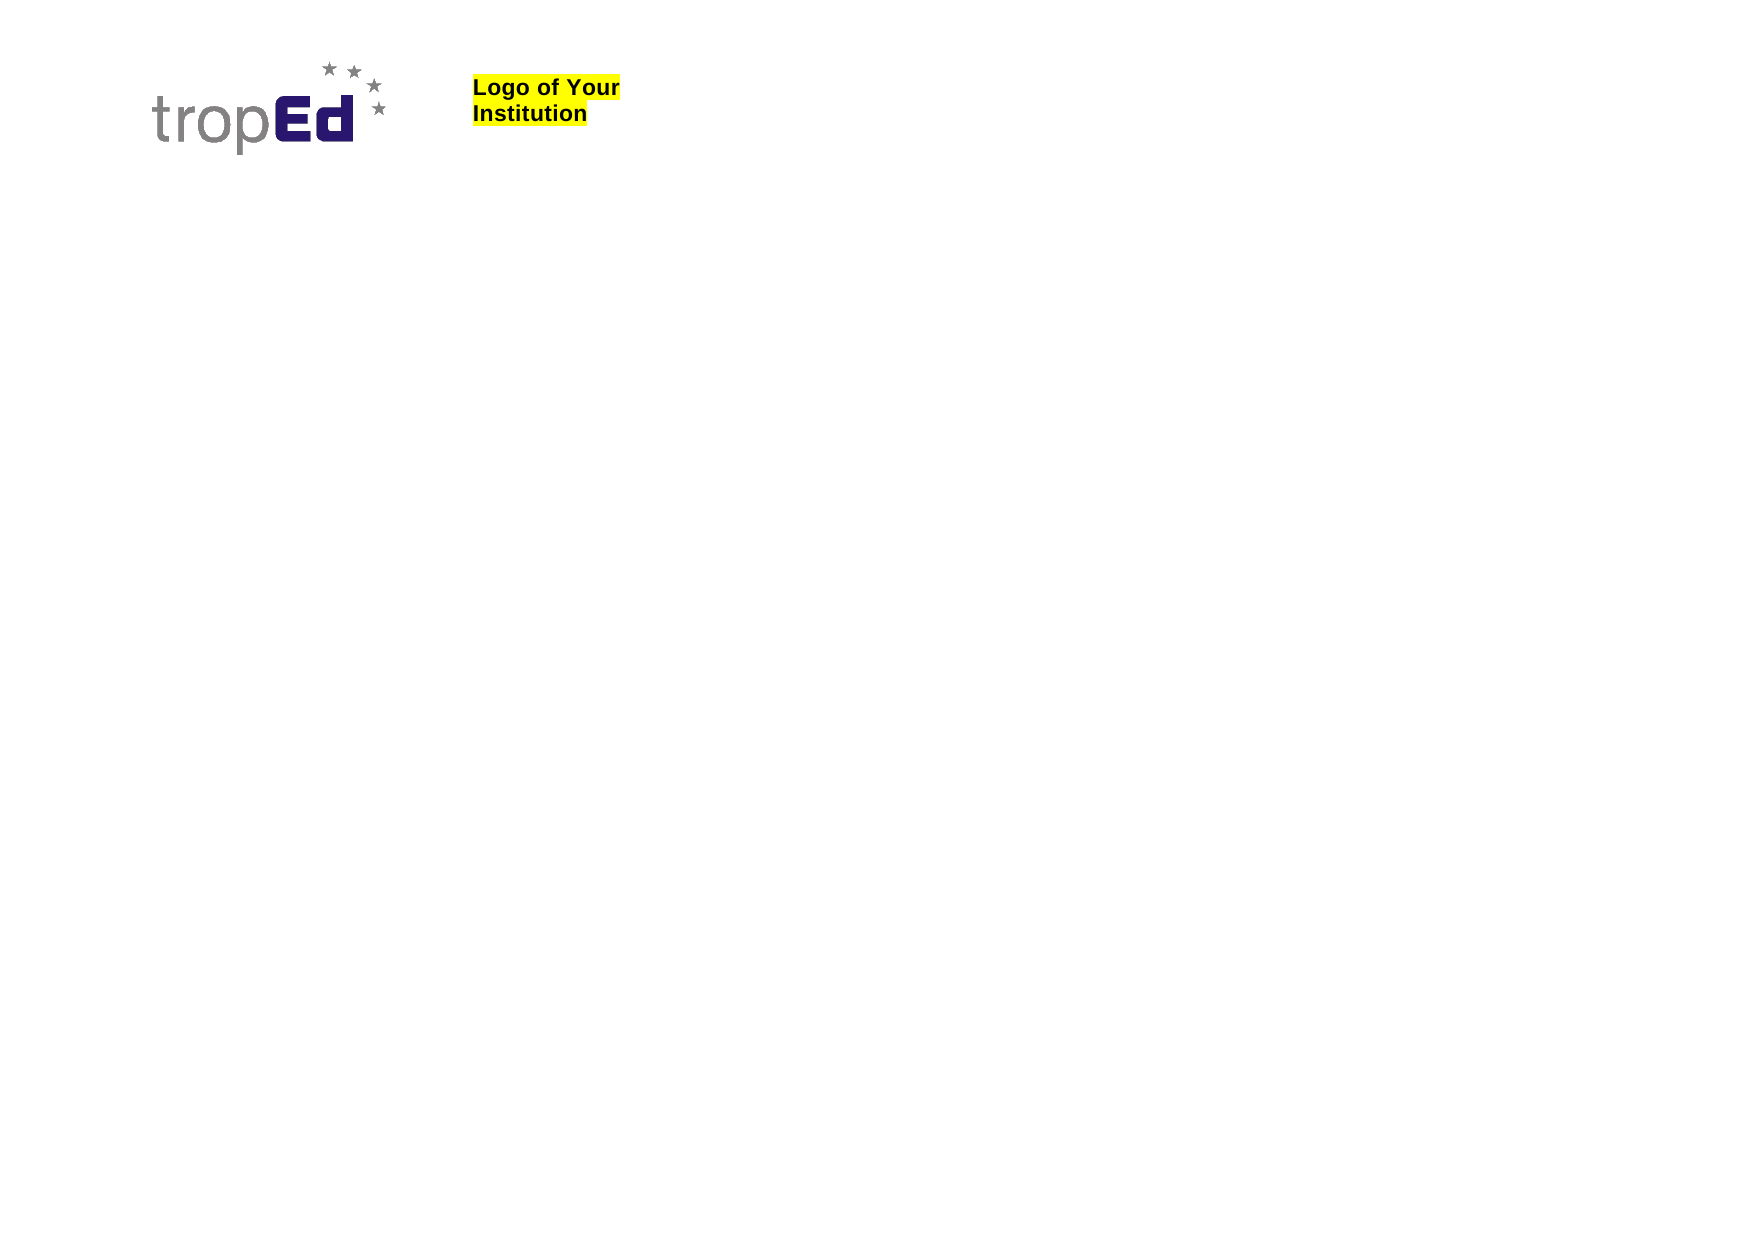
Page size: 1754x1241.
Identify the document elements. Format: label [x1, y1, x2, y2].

picture [152, 61, 386, 155]
